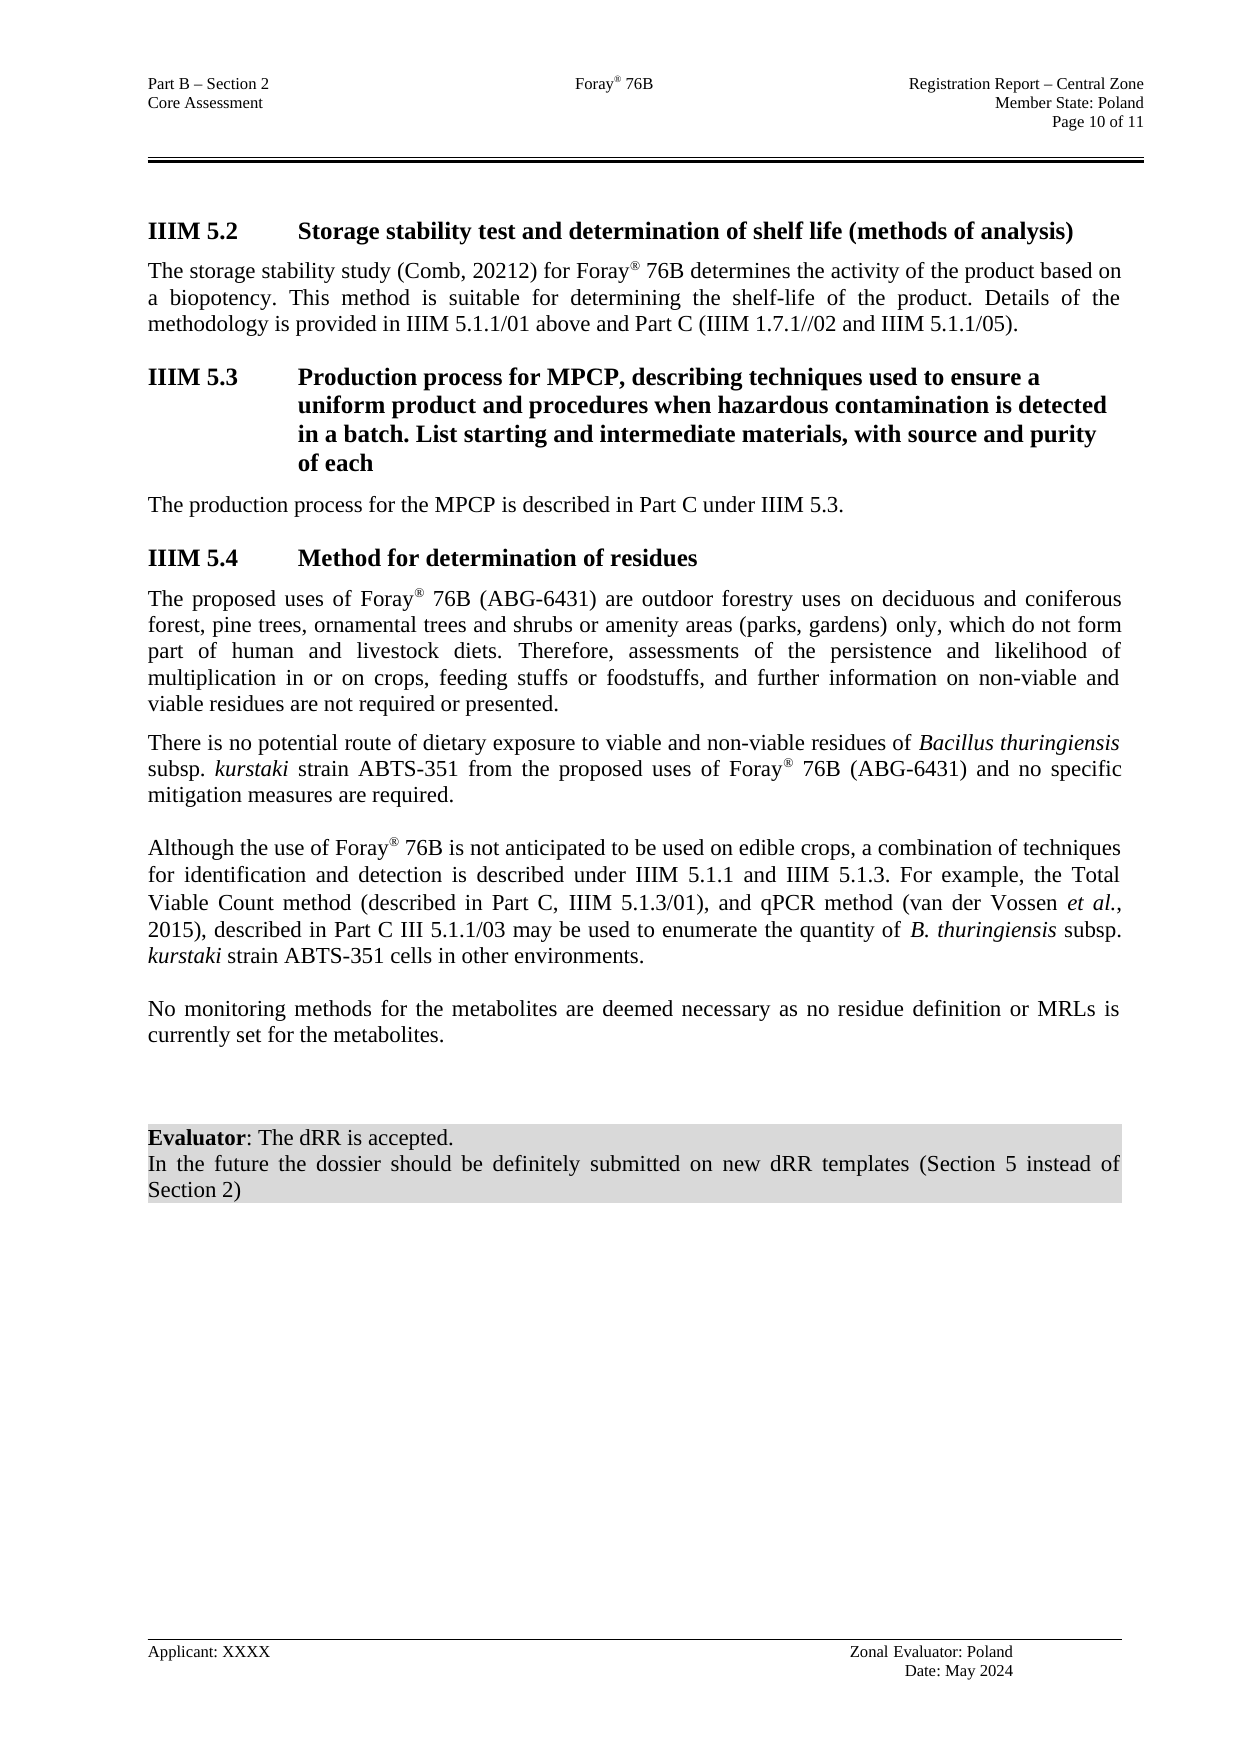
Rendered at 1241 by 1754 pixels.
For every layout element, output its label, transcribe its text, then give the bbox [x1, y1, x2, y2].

text In the future the dossier should be definitely submitted on new dRR templates (Section 5 instead of Section 2) [148, 1150, 1122, 1203]
text Evaluator: The dRR is accepted. [148, 1124, 1122, 1150]
text IIIM 5.2 Storage stability test and determination of shelf life (methods of analysis) [148, 216, 1122, 245]
text There is no potential route of dietary exposure to viable and non-viable residues of Bacillus thuringiensis subsp. kurstaki strain ABTS-351 from the proposed uses of Foray® 76B (ABG-6431) and no specific mitigation measures are required. [148, 729, 1122, 808]
text The production process for the MPCP is described in Part C under IIIM 5.3. [148, 489, 1122, 518]
text The proposed uses of Foray® 76B (ABG-6431) are outdoor forestry uses on deciduous and coniferous forest, pine trees, ornamental trees and shrubs or amenity areas (parks, gardens) only, which do not form part of human and livestock diets. Therefore, assessments of the persistence and likelihood of multiplication in or on crops, feeding stuffs or foodstuffs, and further information on non-viable and viable residues are not required or presented. [148, 584, 1122, 716]
text IIIM 5.3 Production process for MPCP, describing techniques used to ensure a uniform product and procedures when hazardous contamination is detected in a batch. List starting and intermediate materials, with source and purity of each [148, 362, 1122, 477]
text Although the use of Foray® 76B is not anticipated to be used on edible crops, a combination of techniques for identification and detection is described under IIIM 5.1.1 and IIIM 5.1.3. For example, the Total Viable Count method (described in Part C, IIIM 5.1.3/01), and qPCR method (van der Vossen et al., 2015), described in Part C III 5.1.1/03 may be used to enumerate the quantity of B. thuringiensis subsp. kurstaki strain ABTS-351 cells in other environments. [148, 834, 1122, 968]
text The storage stability study (Comb, 20212) for Foray® 76B determines the activity of the product based on a biopotency. This method is suitable for determining the shelf-life of the product. Details of the methodology is provided in IIIM 5.1.1/01 above and Part C (IIIM 1.7.1//02 and IIIM 5.1.1/05). [148, 258, 1122, 337]
text IIIM 5.4 Method for determination of residues [148, 543, 1122, 572]
text No monitoring methods for the metabolites are deemed necessary as no residue definition or MRLs is currently set for the metabolites. [148, 995, 1122, 1047]
